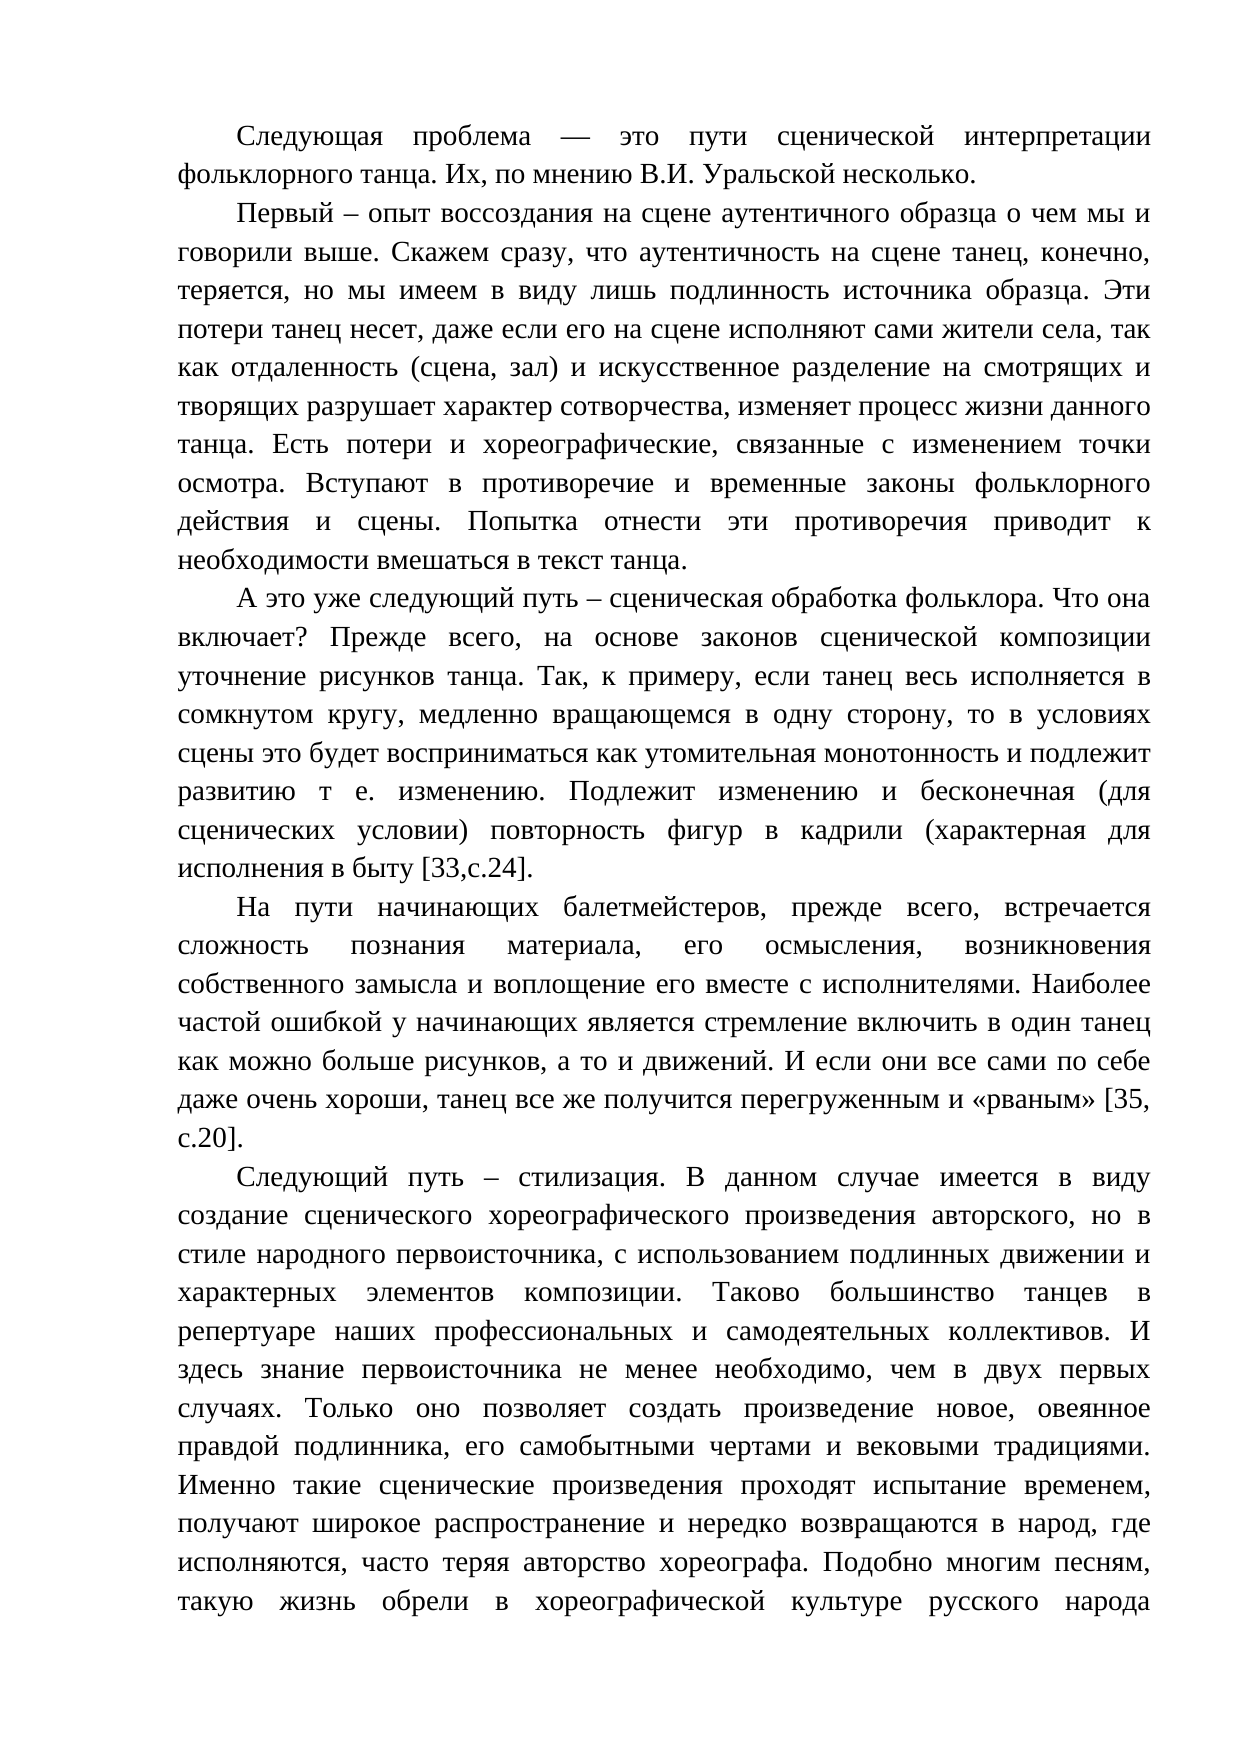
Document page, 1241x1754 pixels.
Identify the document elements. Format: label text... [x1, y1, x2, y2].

text На пути начинающих балетмейстеров, прежде всего, встречается сложность познания материала, его осмысления, возникновения собственного замысла и воплощение его вместе с исполнителями. Наиболее частой ошибкой у начинающих является стремление включить в один танец как можно больше рисунков, а то и движений. И если они все сами по себе даже очень хороши, танец все же получится перегруженным и «рваным» [35, с.20]. [177, 889, 1152, 1154]
text Следующая проблема — это пути сценической интерпретации фольклорного танца. Их, по мнению В.И. Уральской несколько. [177, 118, 1152, 190]
text А это уже следующий путь – сценическая обработка фольклора. Что она включает? Прежде всего, на основе законов сценической композиции уточнение рисунков танца. Так, к примеру, если танец весь исполняется в сомкнутом кругу, медленно вращающемся в одну сторону, то в условиях сцены это будет восприниматься как утомительная монотонность и подлежит развитию т е. изменению. Подлежит изменению и бесконечная (для сценических условии) повторность фигур в кадрили (характерная для исполнения в быту [33,с.24]. [177, 581, 1152, 884]
text Первый – опыт воссоздания на сцене аутентичного образца о чем мы и говорили выше. Скажем сразу, что аутентичность на сцене танец, конечно, теряется, но мы имеем в виду лишь подлинность источника образца. Эти потери танец несет, даже если его на сцене исполняют сами жители села, так как отдаленность (сцена, зал) и искусственное разделение на смотрящих и творящих разрушает характер сотворчества, изменяет процесс жизни данного танца. Есть потери и хореографические, связанные с изменением точки осмотра. Вступают в противоречие и временные законы фольклорного действия и сцены. Попытка отнести эти противоречия приводит к необходимости вмешаться в текст танца. [177, 195, 1152, 576]
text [177, 1159, 1152, 1616]
